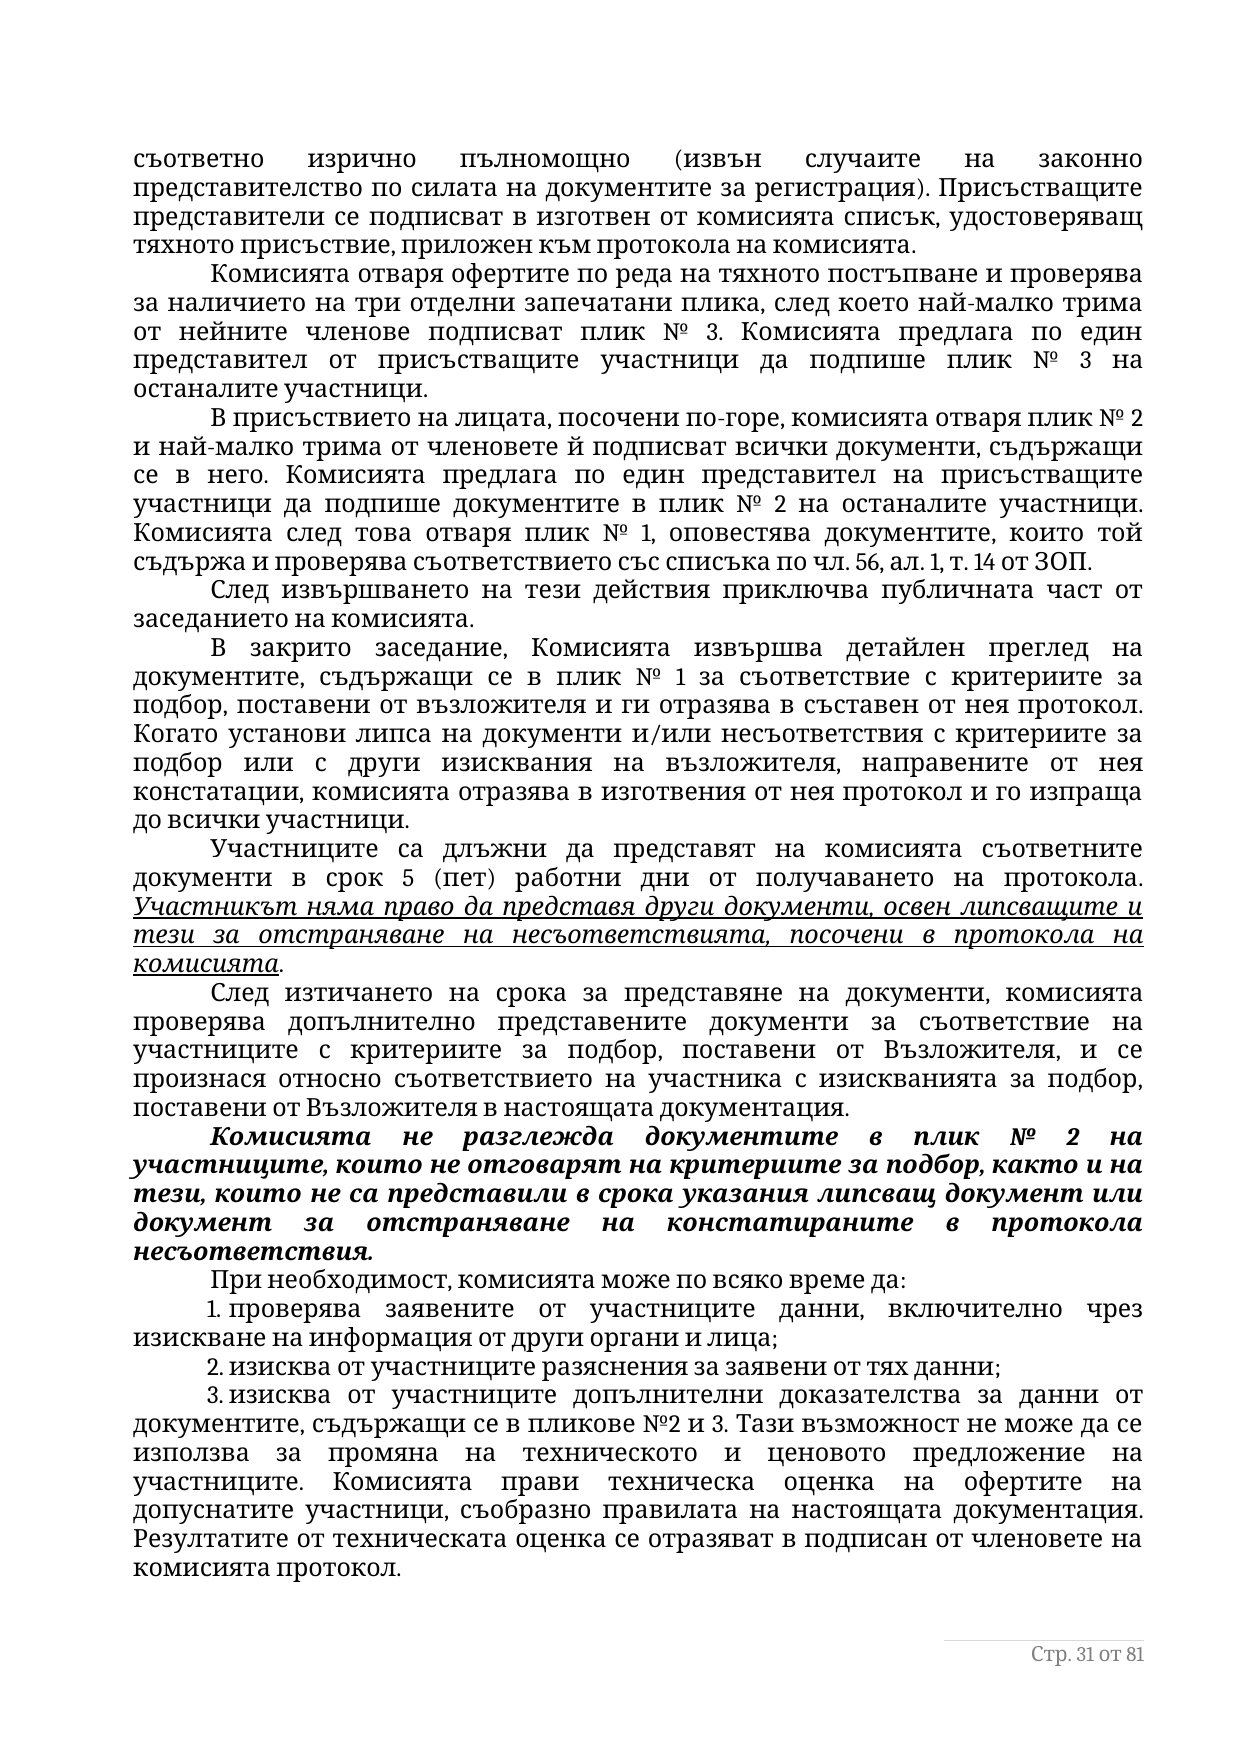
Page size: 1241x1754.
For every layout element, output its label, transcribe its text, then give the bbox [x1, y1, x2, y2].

text Участниците са длъжни да представят на комисията съответните документи в срок 5 (пет) работни дни от получаването на протокола. Участникът няма право да представя други документи, освен липсващите и тези за отстраняване на несъответствията, посочени в протокола на комисията. [133, 835, 1144, 946]
text Комисията не разглежда документите в плик № 2 на участниците, които не отговарят на критериите за подбор, както и на тези, които не са представили в срока указания липсващ документ или документ за отстраняване на констатираните в протокола несъответствия. [133, 1123, 1144, 1266]
text След извършването на тези действия приключва публичната част от заседанието на комисията. [133, 576, 1144, 634]
text При необходимост, комисията може по всяко време да: [133, 1266, 1144, 1295]
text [133, 145, 1144, 260]
text В закрито заседание, Комисията извършва детайлен преглед на документите, съдържащи се в плик № 1 за съответствие с критериите за подбор, поставени от възложителя и ги отразява в съставен от нея протокол. Когато установи липса на документи и/или несъответствия с критериите за подбор или с други изисквания на възложителя, направените от нея констатации, комисията отразява в изготвения от нея протокол и го изпраща до всички участници. [133, 634, 1144, 835]
text След изтичането на срока за представяне на документи, комисията проверява допълнително представените документи за съответствие на участниците с критериите за подбор, поставени от Възложителя, и се произнася относно съответствието на участника с изискванията за подбор, поставени от Възложителя в настоящата документация. [133, 979, 1144, 1123]
list изисква от участниците разяснения за заявени от тях данни; [133, 1353, 1144, 1381]
text Участниците са длъжни да представят на комисията съответните документи в срок 5 (пет) работни дни от получаването на протокола. Участникът няма право да представя други документи, освен липсващите и тези за отстраняване на несъответствията, посочени в протокола на комисията. [133, 947, 1144, 979]
list проверява заявените от участниците данни, включително чрез изискване на информация от други органи и лица; [133, 1295, 1144, 1353]
text Комисията отваря офертите по реда на тяхното постъпване и проверява за наличието на три отделни запечатани плика, след което най-малко трима от нейните членове подписват плик № 3. Комисията предлага по един представител от присъстващите участници да подпише плик № 3 на останалите участници. [133, 260, 1144, 404]
text В присъствието на лицата, посочени по-горе, комисията отваря плик № 2 и най-малко трима от членовете й подписват всички документи, съдържащи се в него. Комисията предлага по един представител на присъстващите участници да подпише документите в плик № 2 на останалите участници. Комисията след това отваря плик № 1, оповестява документите, които той съдържа и проверява съответствието със списъка по чл. 56, ал. 1, т. 14 от ЗОП. [133, 404, 1144, 576]
list изисква от участниците допълнителни доказателства за данни от документите, съдържащи се в пликове №2 и 3. Тази възможност не може да се използва за промяна на техническото и ценовото предложение на участниците. Комисията прави техническа оценка на офертите на допуснатите участници, съобразно правилата на настоящата документация. Резултатите от техническата оценка се отразяват в подписан от членовете на комисията протокол. [133, 1381, 1144, 1583]
